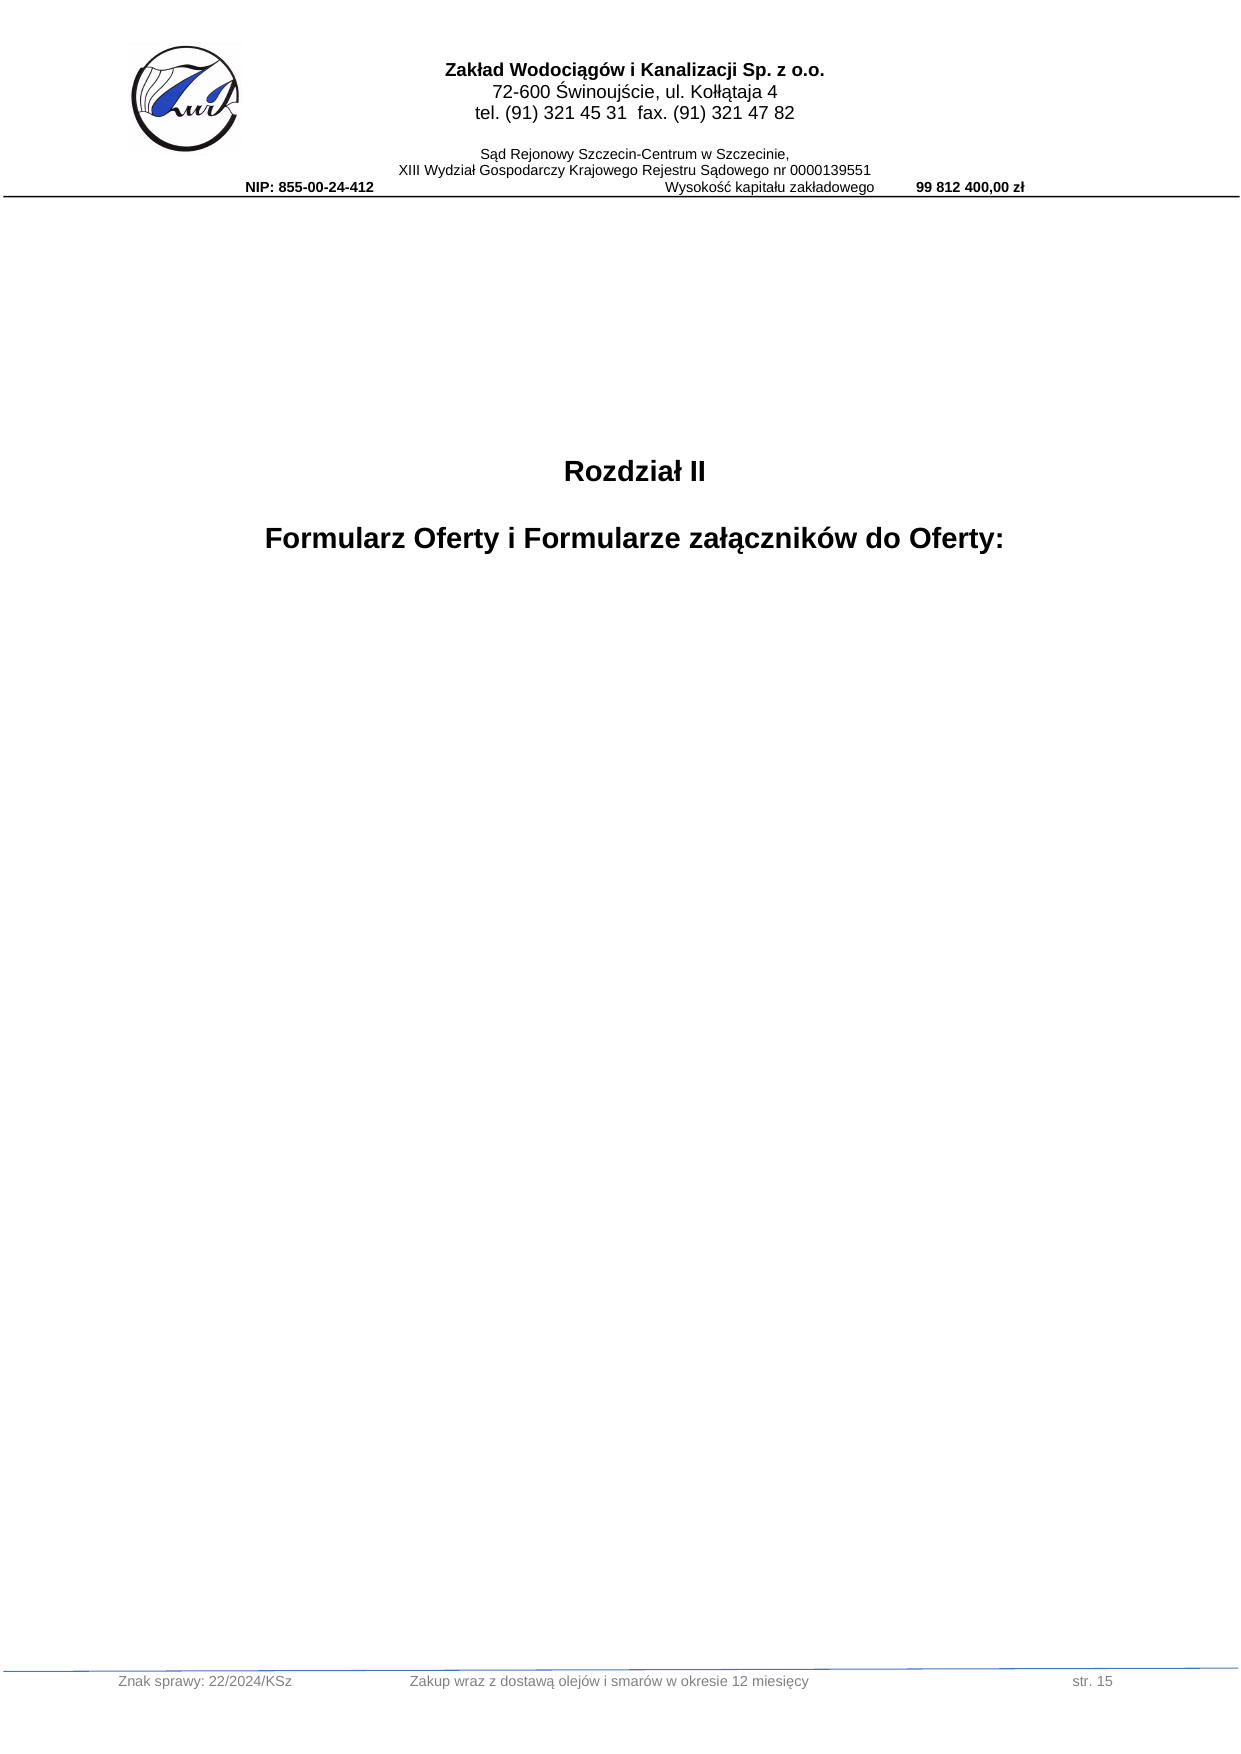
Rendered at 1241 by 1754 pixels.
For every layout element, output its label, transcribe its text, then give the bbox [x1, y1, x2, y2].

picture [128, 42, 242, 156]
text Rozdział II [118, 454, 1152, 488]
text Formularz Oferty i Formularze załączników do Oferty: [118, 521, 1152, 555]
